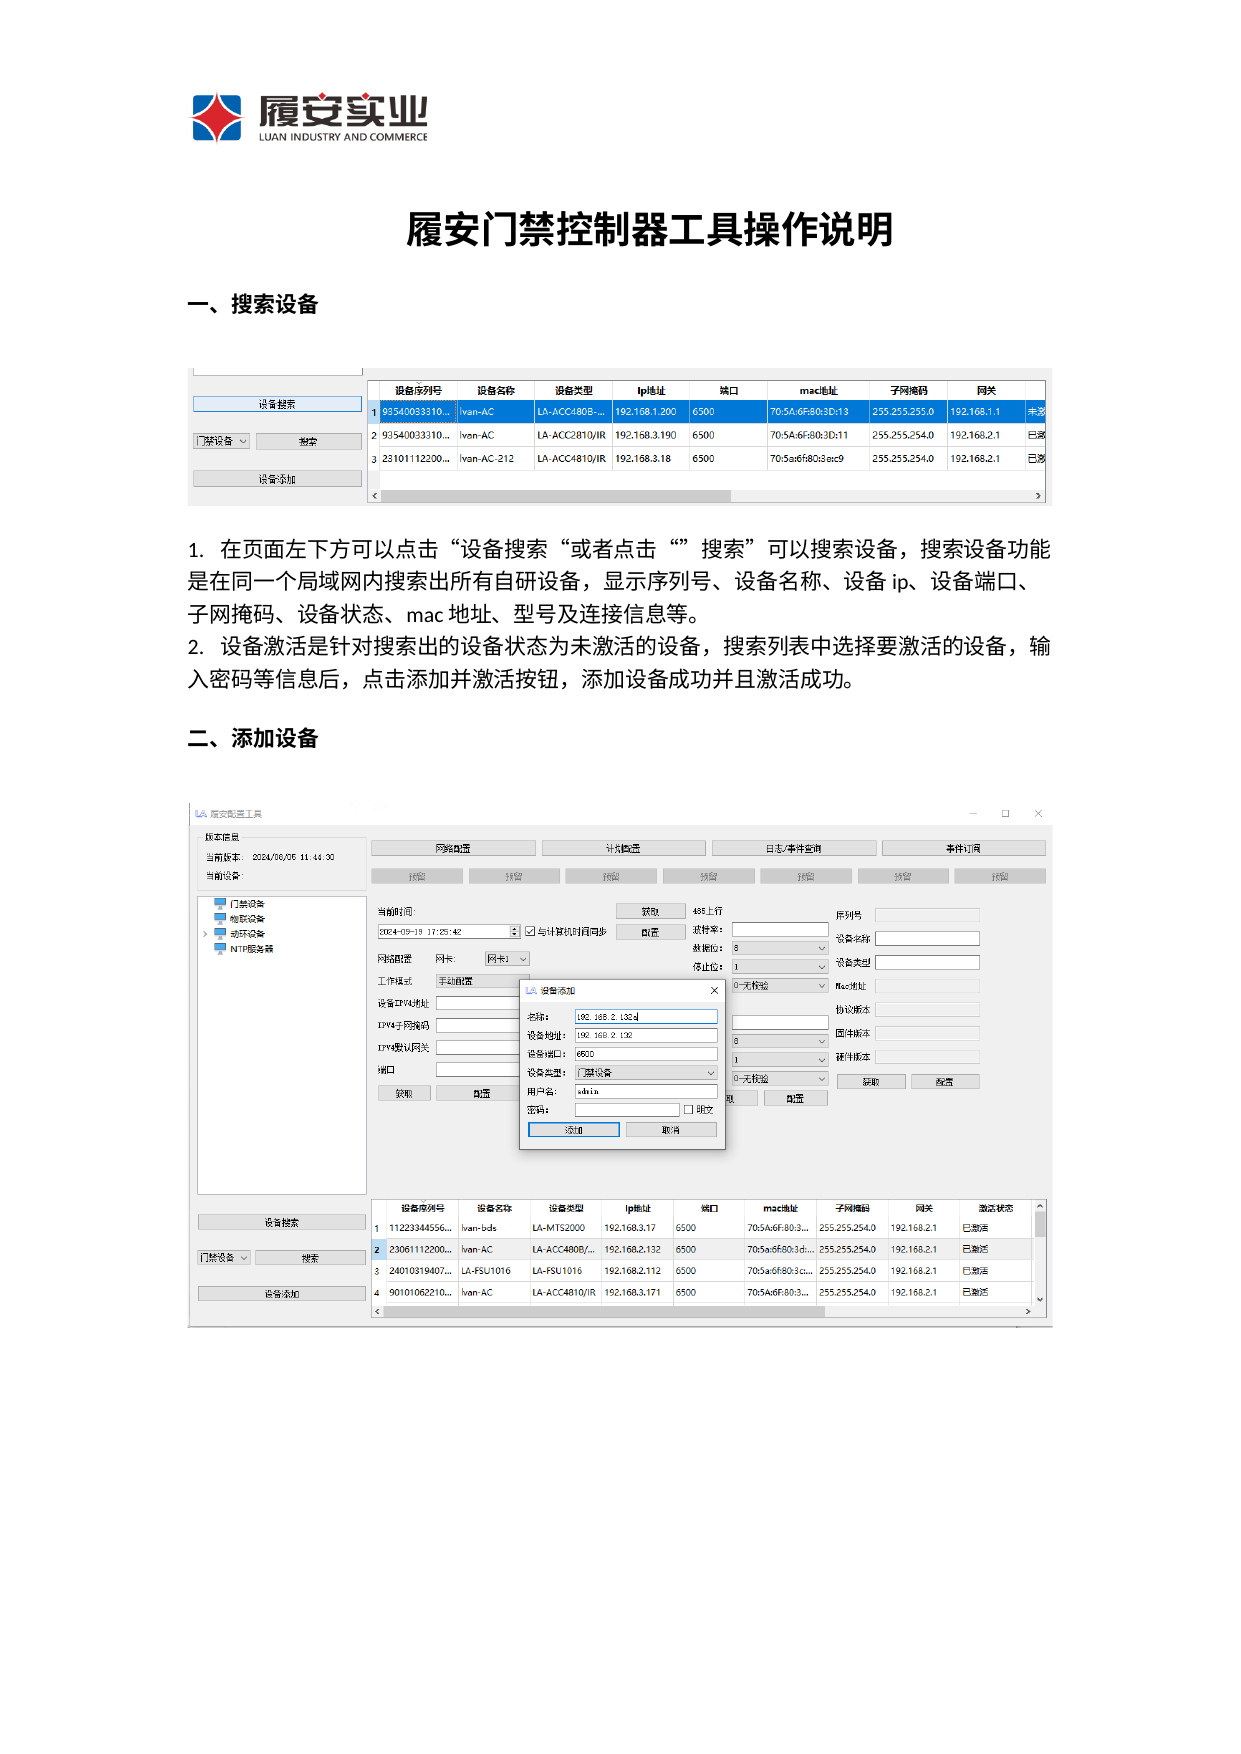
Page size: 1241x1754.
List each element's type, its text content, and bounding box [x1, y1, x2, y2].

picture [187, 803, 1053, 1328]
list 在页面左下方可以点击“设备搜索“或者点击“”搜索”可以搜索设备，搜索设备功能是在同一个局域网内搜索出所有自研设备，显示序列号、设备名称、设备ip、设备端口、子网掩码、设备状态、mac地址、型号及连接信息等。 [187, 531, 1053, 629]
subtitle 添加设备 [187, 721, 1053, 753]
subtitle 搜索设备 [187, 287, 1053, 319]
picture [187, 90, 428, 145]
text 履安门禁控制器工具操作说明 [362, 194, 1053, 259]
list 设备激活是针对搜索出的设备状态为未激活的设备，搜索列表中选择要激活的设备，输入密码等信息后，点击添加并激活按钮，添加设备成功并且激活成功。 [187, 629, 1053, 694]
picture [187, 368, 1053, 506]
